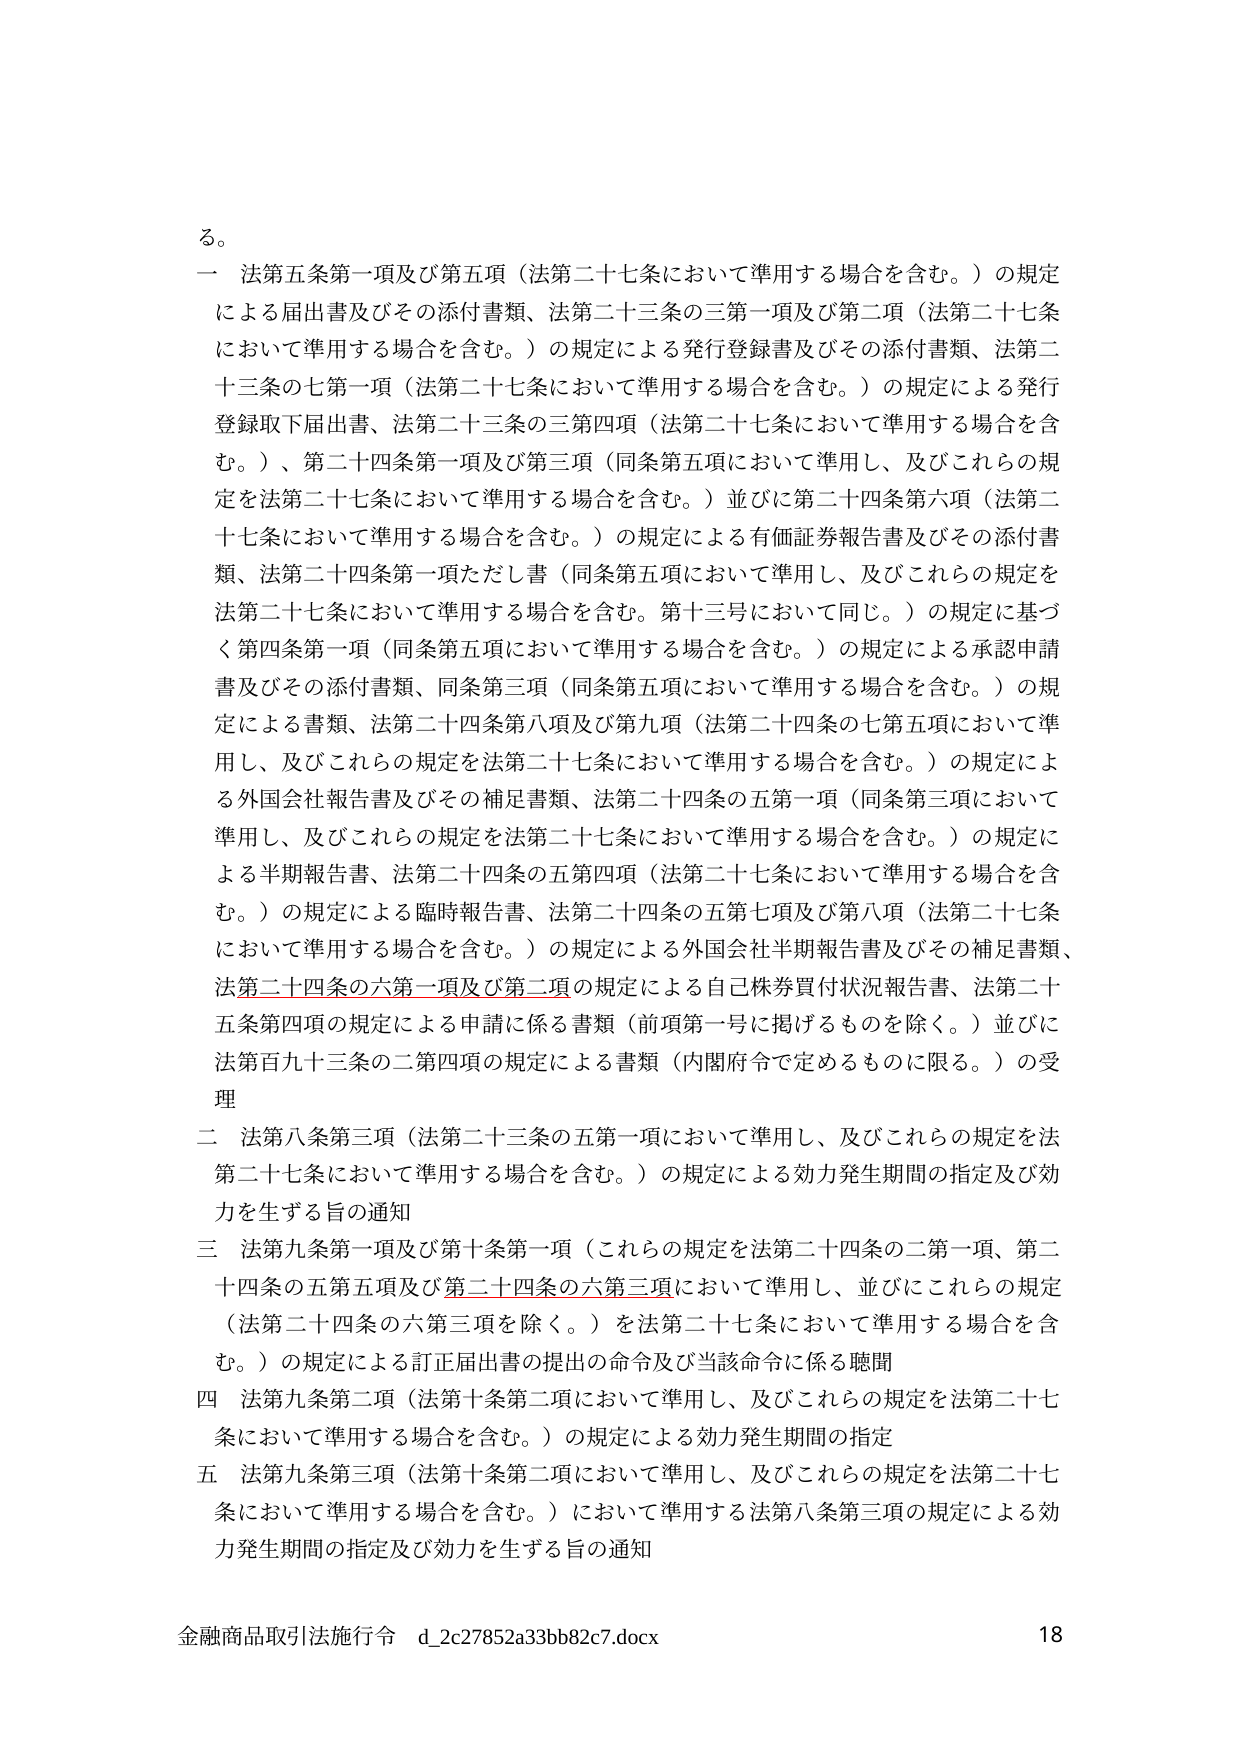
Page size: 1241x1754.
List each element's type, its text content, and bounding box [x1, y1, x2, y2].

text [177, 217, 1063, 254]
text 三 法第九条第一項及び第十条第一項（これらの規定を法第二十四条の二第一項、第二十四条の五第五項及び第二十四条の六第三項において準用し、並びにこれらの規定（法第二十四条の六第三項を除く。）を法第二十七条において準用する場合を含む。）の規定による訂正届出書の提出の命令及び当該命令に係る聴聞 [196, 1229, 1063, 1379]
text 四 法第九条第二項（法第十条第二項において準用し、及びこれらの規定を法第二十七条において準用する場合を含む。）の規定による効力発生期間の指定 [196, 1379, 1063, 1454]
text 五 法第九条第三項（法第十条第二項において準用し、及びこれらの規定を法第二十七条において準用する場合を含む。）において準用する法第八条第三項の規定による効力発生期間の指定及び効力を生ずる旨の通知 [196, 1454, 1063, 1567]
text 二 法第八条第三項（法第二十三条の五第一項において準用し、及びこれらの規定を法第二十七条において準用する場合を含む。）の規定による効力発生期間の指定及び効力を生ずる旨の通知 [196, 1117, 1063, 1229]
text 一 法第五条第一項及び第五項（法第二十七条において準用する場合を含む。）の規定による届出書及びその添付書類、法第二十三条の三第一項及び第二項（法第二十七条において準用する場合を含む。）の規定による発行登録書及びその添付書類、法第二十三条の七第一項（法第二十七条において準用する場合を含む。）の規定による発行登録取下届出書、法第二十三条の三第四項（法第二十七条において準用する場合を含む。）、第二十四条第一項及び第三項（同条第五項において準用し、及びこれらの規定を法第二十七条において準用する場合を含む。）並びに第二十四条第六項（法第二十七条において準用する場合を含む。）の規定による有価証券報告書及びその添付書類、法第二十四条第一項ただし書（同条第五項において準用し、及びこれらの規定を法第二十七条において準用する場合を含む。第十三号において同じ。）の規定に基づく第四条第一項（同条第五項において準用する場合を含む。）の規定による承認申請書及びその添付書類、同条第三項（同条第五項において準用する場合を含む。）の規定による書類、法第二十四条第八項及び第九項（法第二十四条の七第五項において準用し、及びこれらの規定を法第二十七条において準用する場合を含む。）の規定による外国会社報告書及びその補足書類、法第二十四条の五第一項（同条第三項において準用し、及びこれらの規定を法第二十七条において準用する場合を含む。）の規定による半期報告書、法第二十四条の五第四項（法第二十七条において準用する場合を含む。）の規定による臨時報告書、法第二十四条の五第七項及び第八項（法第二十七条において準用する場合を含む。）の規定による外国会社半期報告書及びその補足書類、法第二十四条の六第一項及び第二項の規定による自己株券買付状況報告書、法第二十五条第四項の規定による申請に係る書類（前項第一号に掲げるものを除く。）並びに法第百九十三条の二第四項の規定による書類（内閣府令で定めるものに限る。）の受理 [196, 254, 1063, 1117]
